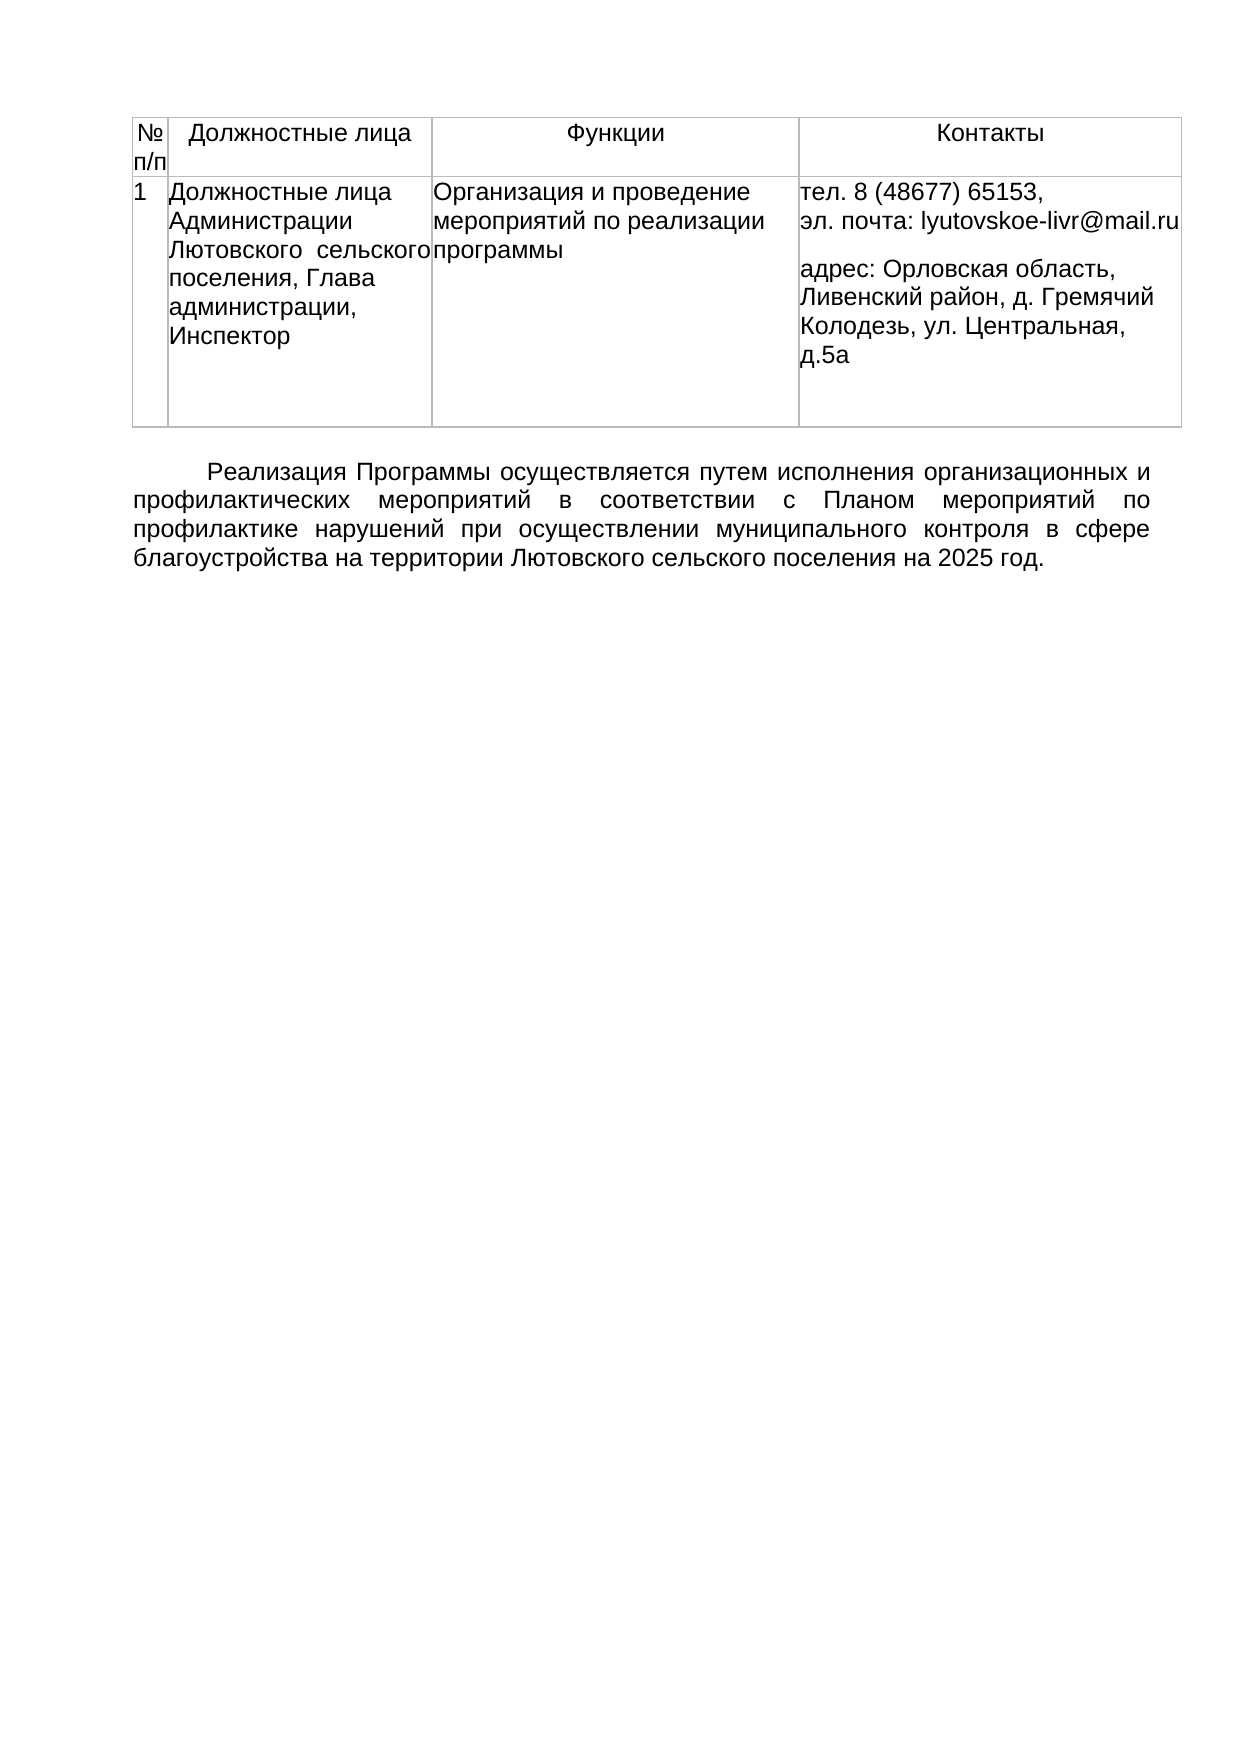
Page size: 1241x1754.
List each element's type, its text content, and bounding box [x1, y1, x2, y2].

text Реализация Программы осуществляется путем исполнения организационных и профилактических мероприятий в соответствии с Планом мероприятий по профилактике нарушений при осуществлении муниципального контроля в сфере благоустройства на территории Лютовского сельского поселения на 2025 год. [133, 456, 1152, 571]
table_cell Должностные лица Администрации Лютовского сельского поселения, Глава администрации, Инспектор [169, 177, 431, 426]
table_header Должностные лица [169, 118, 431, 176]
table_cell Организация и проведение мероприятий по реализации программы [433, 177, 798, 426]
table_header Функции [433, 118, 798, 176]
table_header Контакты [800, 118, 1181, 176]
table_header № п/п [133, 118, 167, 176]
table_cell 1 [133, 177, 167, 426]
table_cell тел. 8 (48677) 65153, эл. почта: lyutovskoe-livr@mail.ru адрес: Орловская область, Ливенский район, д. Гремячий Колодезь, ул. Центральная, д.5а [800, 177, 1181, 426]
